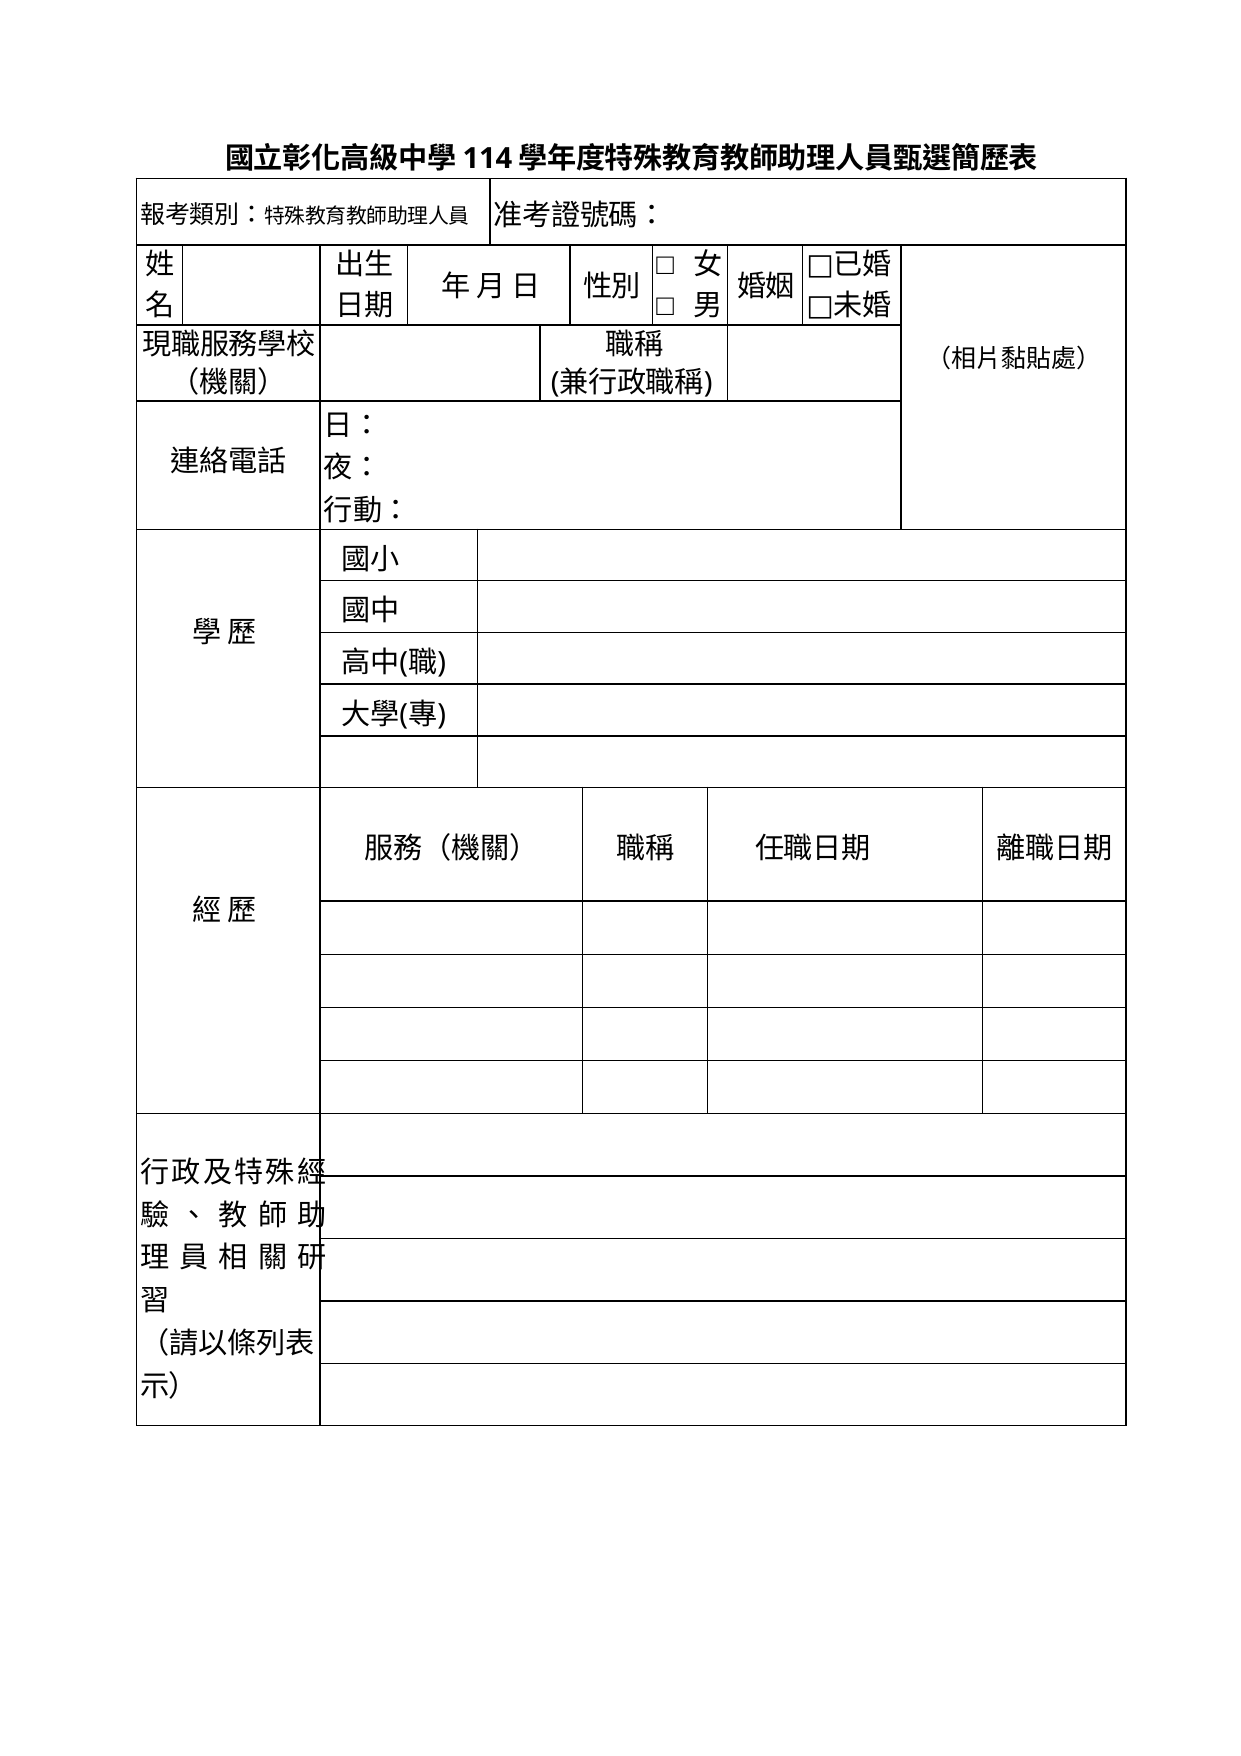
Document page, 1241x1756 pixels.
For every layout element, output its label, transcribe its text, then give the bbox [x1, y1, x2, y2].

table_cell [983, 1008, 1125, 1059]
table_cell 國小 [321, 530, 477, 580]
table_cell （相片黏貼處） [902, 246, 1125, 528]
table_cell [183, 246, 319, 324]
text 國立彰化高級中學114學年度特殊教育教師助理人員甄選簡歷表 [59, 131, 1204, 177]
table_cell [321, 1008, 582, 1059]
table_cell 婚姻 [728, 246, 802, 324]
table_cell [728, 326, 900, 400]
table_cell 姓 名 [137, 246, 182, 324]
table_cell 職稱 [583, 788, 707, 900]
table_cell 職稱 (兼行政職稱) [541, 326, 727, 400]
table_cell [478, 581, 1125, 632]
table_cell 高中(職) [321, 633, 477, 683]
table_cell 任職日期 [708, 788, 982, 900]
table_cell [478, 737, 1125, 787]
table_cell [708, 1008, 982, 1059]
table_cell 離職日期 [983, 788, 1125, 900]
table_cell 女 男 [653, 246, 727, 324]
table_cell 性別 [571, 246, 652, 324]
table_header 准考證號碼： [491, 179, 1125, 244]
table_cell [478, 530, 1125, 580]
table_cell [478, 633, 1125, 683]
table_cell [321, 1114, 1125, 1175]
table_cell 服務（機關） [321, 788, 582, 900]
table_cell [321, 1364, 1125, 1425]
table_cell [321, 902, 582, 953]
table_cell [478, 685, 1125, 735]
table_cell [321, 1302, 1125, 1362]
table_cell 學 歷 [137, 530, 319, 787]
table_cell [321, 326, 539, 400]
table_cell 出生 日期 [321, 246, 407, 324]
table_cell 大學(專) [321, 685, 477, 735]
table_cell [321, 955, 582, 1007]
table_cell [983, 1061, 1125, 1113]
table_cell [708, 1061, 982, 1113]
table_cell 現職服務學校 （機關） [137, 326, 319, 400]
table_cell [983, 902, 1125, 953]
table_cell 日： 夜： 行動： [321, 402, 900, 528]
table_cell [983, 955, 1125, 1007]
table_cell 行政及特殊經驗、教師助理員相關研習 （請以條列表示） [137, 1114, 319, 1425]
table_cell 經 歷 [137, 788, 319, 1113]
table_cell [583, 1061, 707, 1113]
table_cell [708, 955, 982, 1007]
table_cell [321, 1061, 582, 1113]
table_cell [321, 737, 477, 787]
table_cell [321, 1177, 1125, 1238]
table_cell [321, 1239, 1125, 1300]
table_cell 連絡電話 [137, 402, 319, 528]
table_cell □已婚 □未婚 [803, 246, 900, 324]
table_header 報考類別：特殊教育教師助理人員 [137, 179, 489, 244]
table_cell [708, 902, 982, 953]
table_cell [583, 1008, 707, 1059]
table_cell 年 月 日 [408, 246, 569, 324]
table_cell [583, 902, 707, 953]
table_cell 國中 [321, 581, 477, 632]
table_cell [583, 955, 707, 1007]
